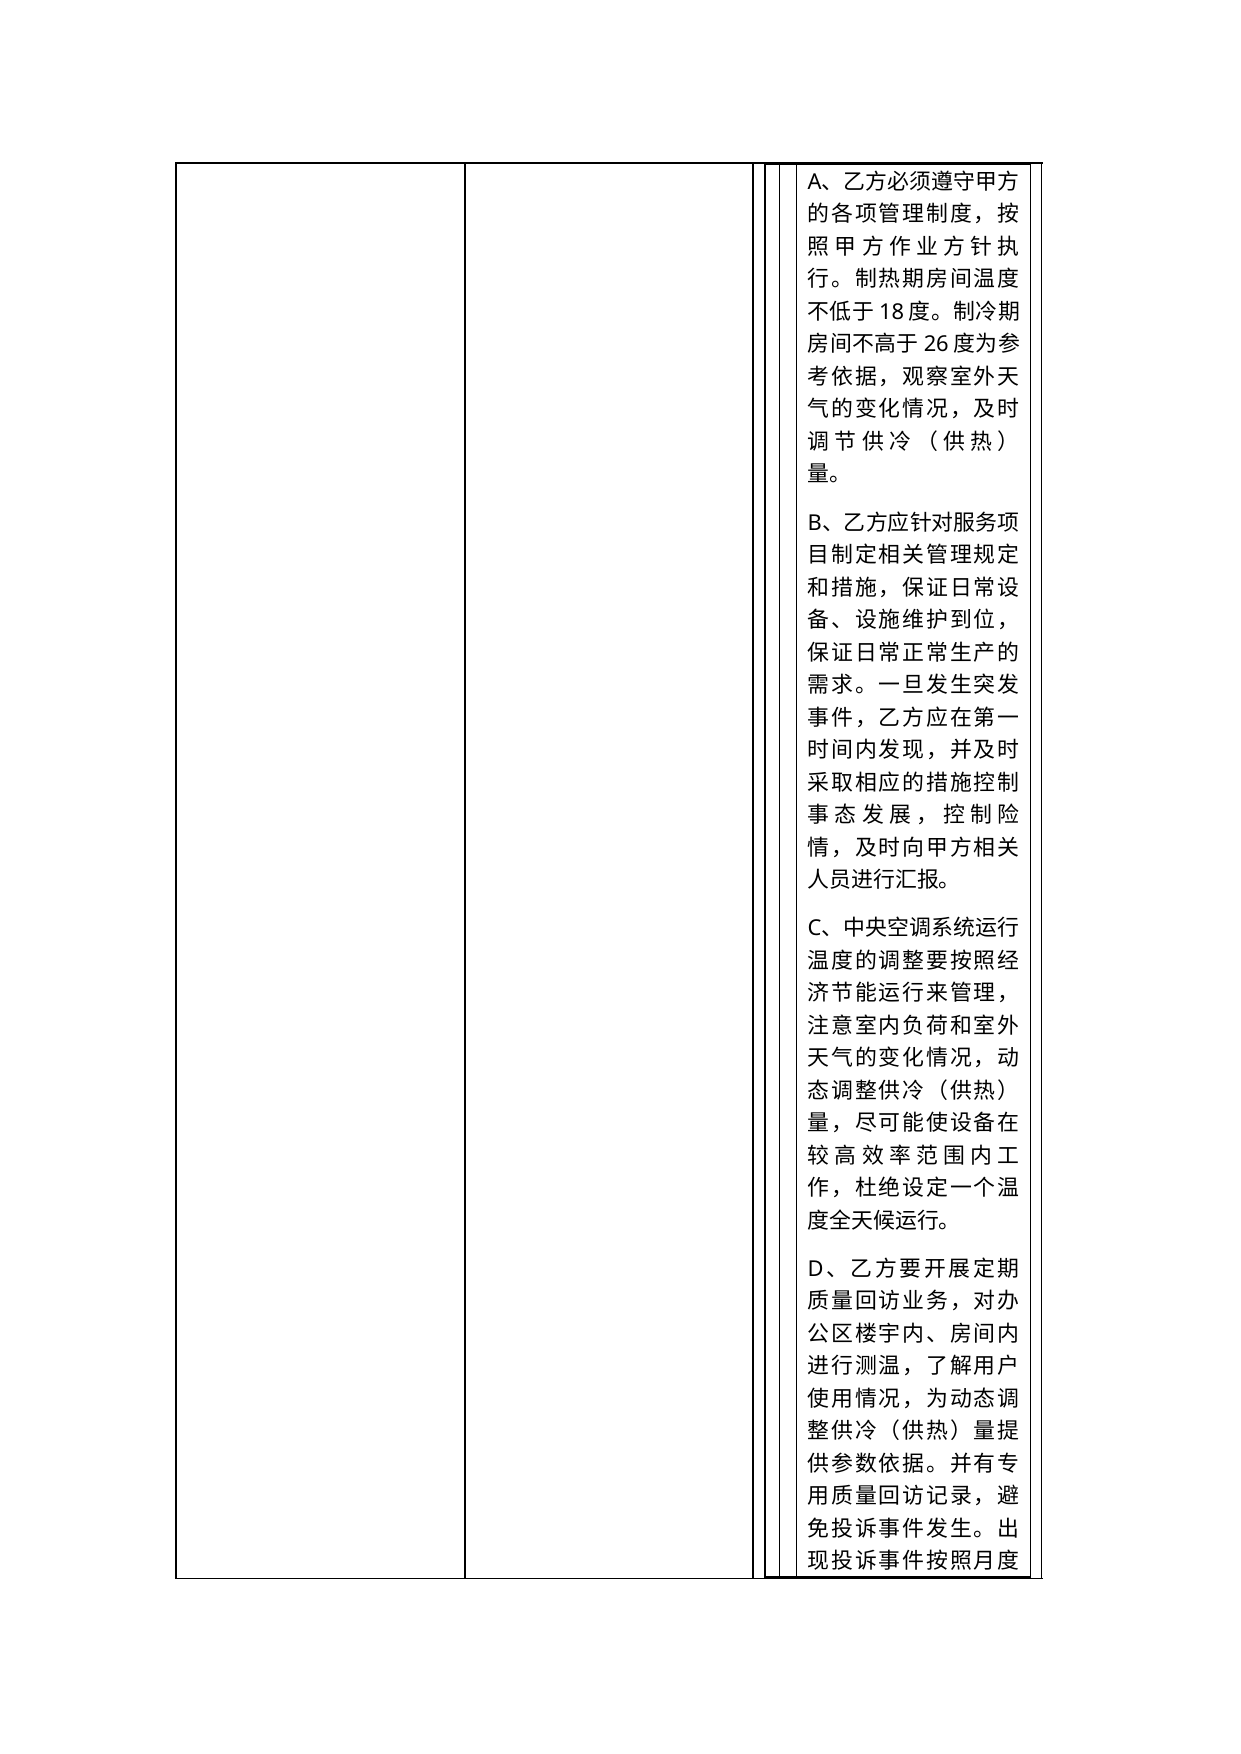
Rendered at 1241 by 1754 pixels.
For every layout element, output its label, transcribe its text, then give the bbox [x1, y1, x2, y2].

table_cell [754, 164, 764, 1577]
table_cell [466, 164, 752, 1577]
table_cell [766, 165, 779, 1576]
table_cell 1 [177, 164, 464, 1577]
table_cell [780, 165, 796, 1576]
table_cell [797, 165, 1030, 1576]
table_cell [1031, 164, 1041, 1577]
